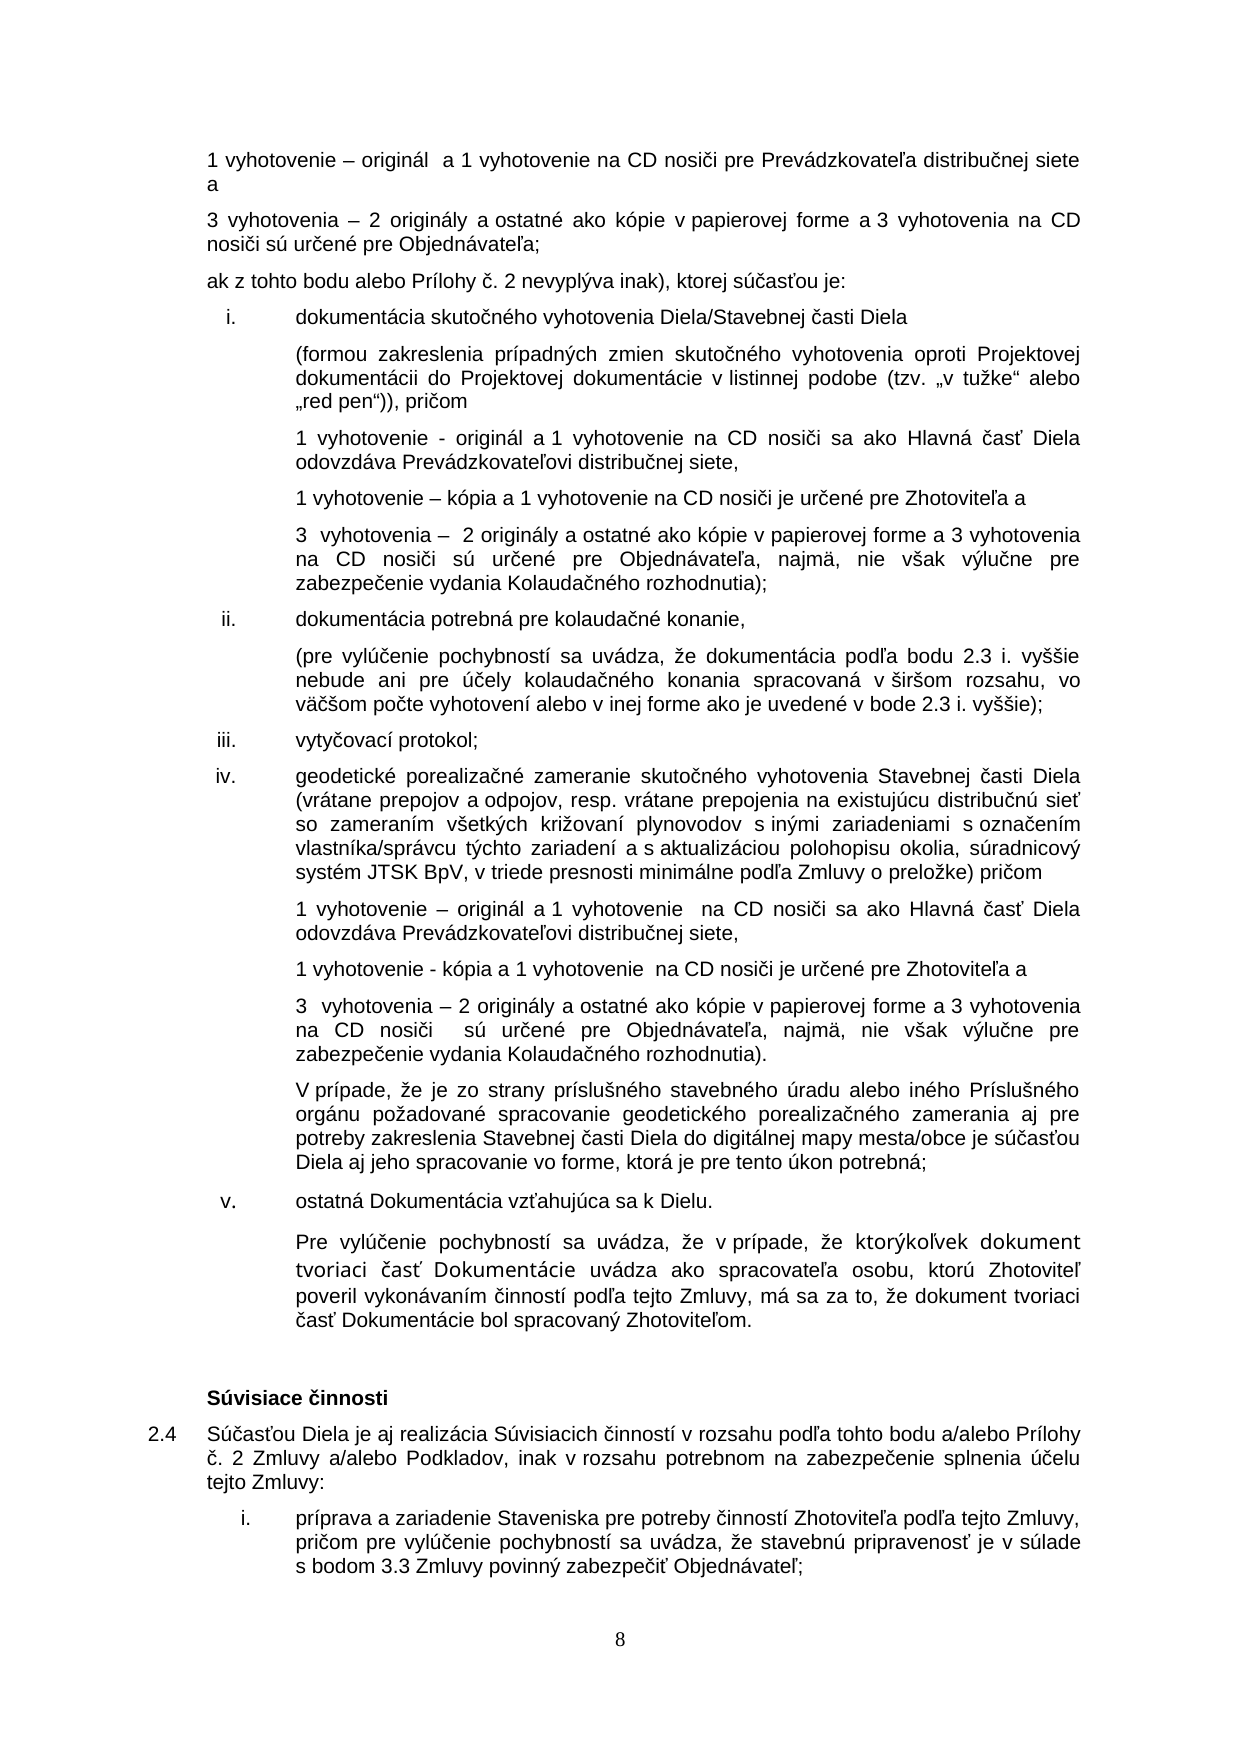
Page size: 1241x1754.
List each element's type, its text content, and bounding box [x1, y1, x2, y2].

list dokumentácia potrebná pre kolaudačné konanie, [236, 607, 1081, 631]
text 3 vyhotovenia – 2 originály a ostatné ako kópie v papierovej forme a 3 vyhotovenia na CD nosiči sú určené pre Objednávateľa; [207, 208, 1081, 256]
text 1 vyhotovenie – originál a 1 vyhotovenie na CD nosiči pre Prevádzkovateľa distribučnej siete a [207, 148, 1081, 196]
text 1 vyhotovenie – originál a 1 vyhotovenie na CD nosiči sa ako Hlavná časť Diela odovzdáva Prevádzkovateľovi distribučnej siete, [295, 897, 1081, 944]
list dokumentácia skutočného vyhotovenia Diela/Stavebnej časti Diela [236, 305, 1081, 329]
list vytyčovací protokol; [236, 728, 1081, 752]
list Súčasťou Diela je aj realizácia Súvisiacich činností v rozsahu podľa tohto bodu a/alebo Prílohy č. 2 Zmluvy a/alebo Podkladov, inak v rozsahu potrebnom na zabezpečenie splnenia účelu tejto Zmluvy: [148, 1422, 1081, 1494]
text 3 vyhotovenia – 2 originály a ostatné ako kópie v papierovej forme a 3 vyhotovenia na CD nosiči sú určené pre Objednávateľa, najmä, nie však výlučne pre zabezpečenie vydania Kolaudačného rozhodnutia). [295, 993, 1081, 1065]
text V prípade, že je zo strany príslušného stavebného úradu alebo iného Príslušného orgánu požadované spracovanie geodetického porealizačného zamerania aj pre potreby zakreslenia Stavebnej časti Diela do digitálnej mapy mesta/obce je súčasťou Diela aj jeho spracovanie vo forme, ktorá je pre tento úkon potrebná; [295, 1078, 1081, 1174]
text 3 vyhotovenia – 2 originály a ostatné ako kópie v papierovej forme a 3 vyhotovenia na CD nosiči sú určené pre Objednávateľa, najmä, nie však výlučne pre zabezpečenie vydania Kolaudačného rozhodnutia); [295, 523, 1081, 594]
list príprava a zariadenie Staveniska pre potreby činností Zhotoviteľa podľa tejto Zmluvy, pričom pre vylúčenie pochybností sa uvádza, že stavebnú pripravenosť je v súlade s bodom 3.3 Zmluvy povinný zabezpečiť Objednávateľ; [251, 1506, 1081, 1578]
text 1 vyhotovenie - kópia a 1 vyhotovenie na CD nosiči je určené pre Zhotoviteľa a [295, 957, 1081, 981]
list ostatná Dokumentácia vzťahujúca sa k Dielu. [236, 1186, 1081, 1214]
text 1 vyhotovenie – kópia a 1 vyhotovenie na CD nosiči je určené pre Zhotoviteľa a [295, 486, 1081, 510]
text Súvisiace činnosti [207, 1385, 1081, 1409]
text Pre vylúčenie pochybností sa uvádza, že v prípade, že ktorýkoľvek dokument tvoriaci časť Dokumentácie uvádza ako spracovateľa osobu, ktorú Zhotoviteľ poveril vykonávaním činností podľa tejto Zmluvy, má sa za to, že dokument tvoriaci časť Dokumentácie bol spracovaný Zhotoviteľom. [295, 1227, 1081, 1332]
list geodetické porealizačné zameranie skutočného vyhotovenia Stavebnej časti Diela (vrátane prepojov a odpojov, resp. vrátane prepojenia na existujúcu distribučnú sieť so zameraním všetkých križovaní plynovodov s inými zariadeniami s označením vlastníka/správcu týchto zariadení a s aktualizáciou polohopisu okolia, súradnicový systém JTSK BpV, v triede presnosti minimálne podľa Zmluvy o preložke) pričom [236, 764, 1081, 884]
text 1 vyhotovenie - originál a 1 vyhotovenie na CD nosiči sa ako Hlavná časť Diela odovzdáva Prevádzkovateľovi distribučnej siete, [295, 426, 1081, 474]
text ak z tohto bodu alebo Prílohy č. 2 nevyplýva inak), ktorej súčasťou je: [207, 268, 1081, 292]
text (formou zakreslenia prípadných zmien skutočného vyhotovenia oproti Projektovej dokumentácii do Projektovej dokumentácie v listinnej podobe (tzv. „v tužke“ alebo „red pen“)), pričom [295, 341, 1081, 413]
text (pre vylúčenie pochybností sa uvádza, že dokumentácia podľa bodu 2.3 i. vyššie nebude ani pre účely kolaudačného konania spracovaná v širšom rozsahu, vo väčšom počte vyhotovení alebo v inej forme ako je uvedené v bode 2.3 i. vyššie); [295, 643, 1081, 715]
